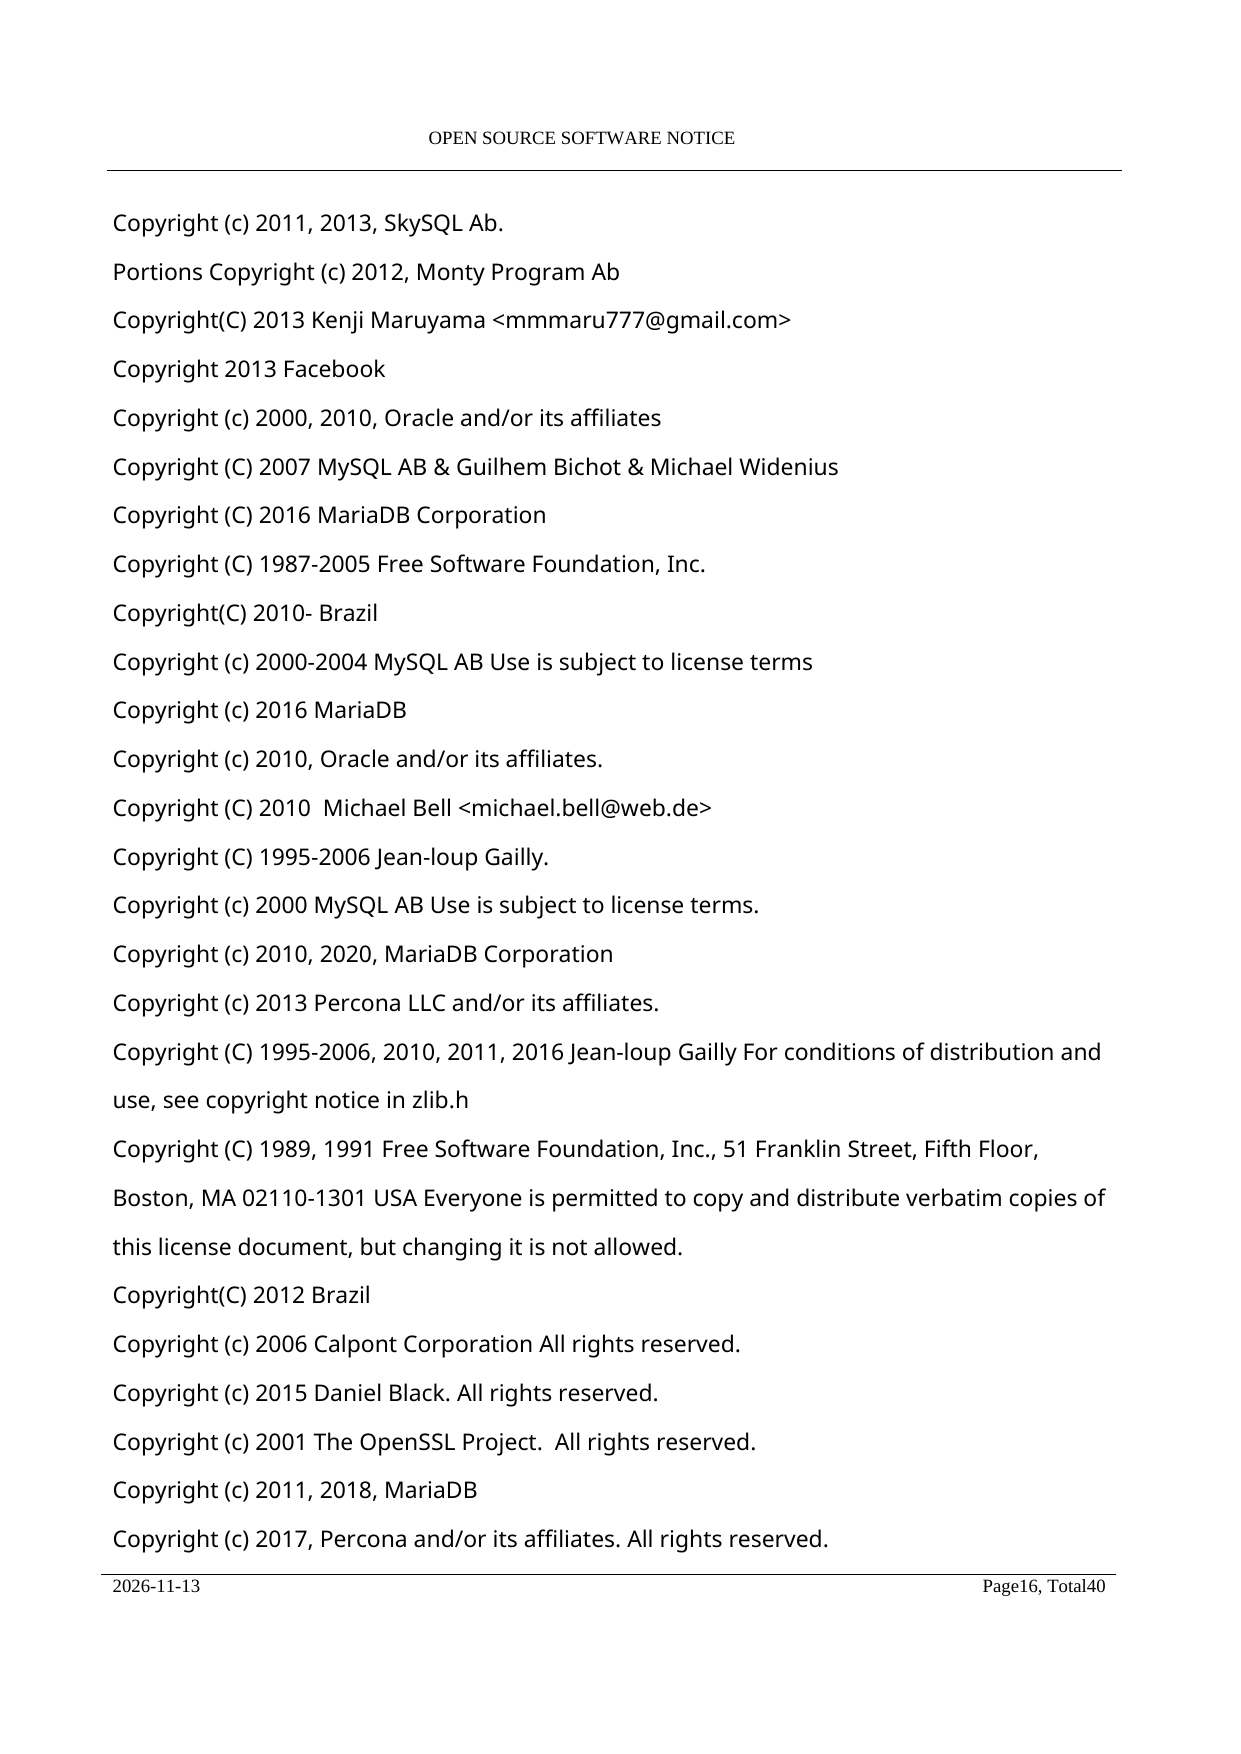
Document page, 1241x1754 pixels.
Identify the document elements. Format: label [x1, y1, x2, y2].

text [112, 206, 1128, 1555]
